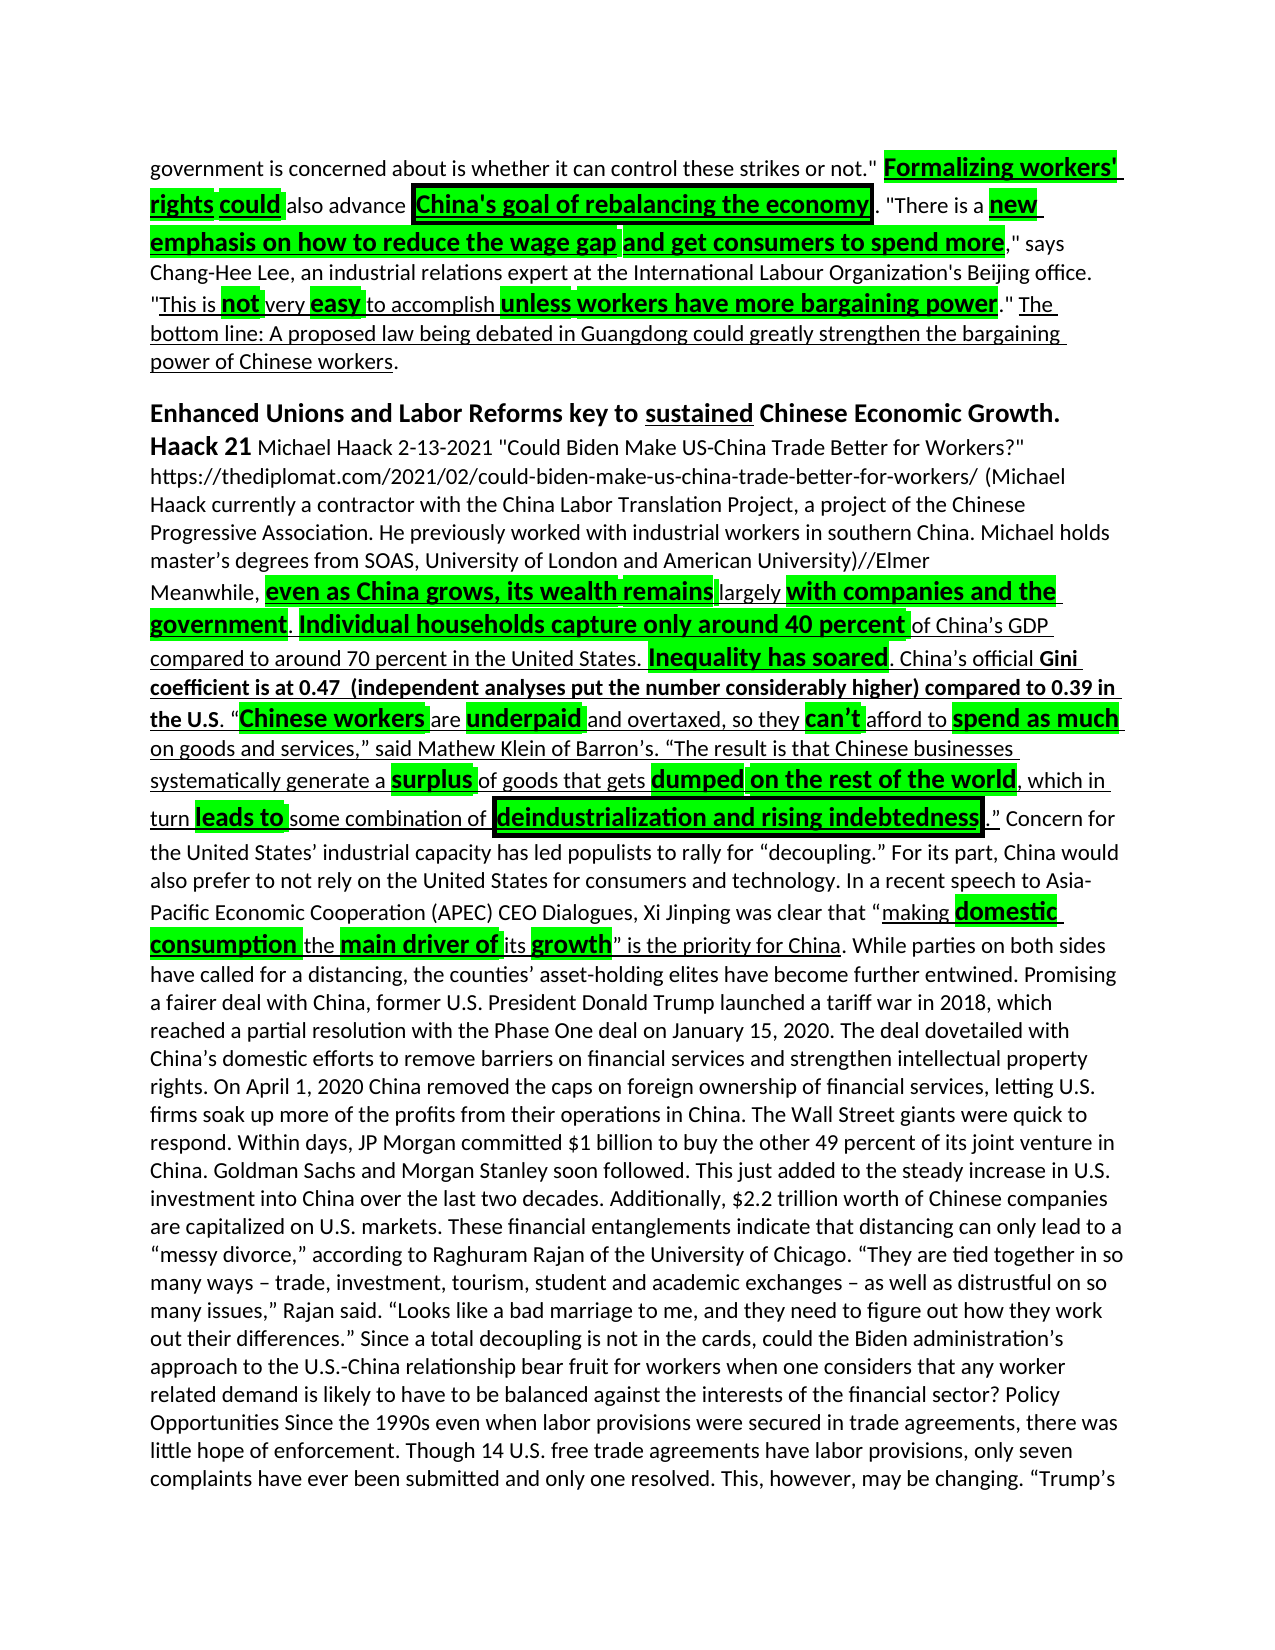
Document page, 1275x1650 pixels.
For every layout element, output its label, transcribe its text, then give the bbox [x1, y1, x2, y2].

subtitle Enhanced Unions and Labor Reforms key to sustained Chinese Economic Growth. [150, 396, 1125, 429]
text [150, 731, 1125, 1492]
text Haack 21 Michael Haack 2-13-2021 "Could Biden Make US-China Trade Better for Workers?" https://thediplomat.com/2021/02/could-biden-make-us-china-trade-better-for-workers/ (Michael Haack currently a contractor with the China Labor Translation Project, a project of the Chinese Progressive Association. He previously worked with industrial workers in southern China. Michael holds master’s degrees from SOAS, University of London and American University)//Elmer [150, 429, 1125, 574]
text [150, 150, 1125, 376]
